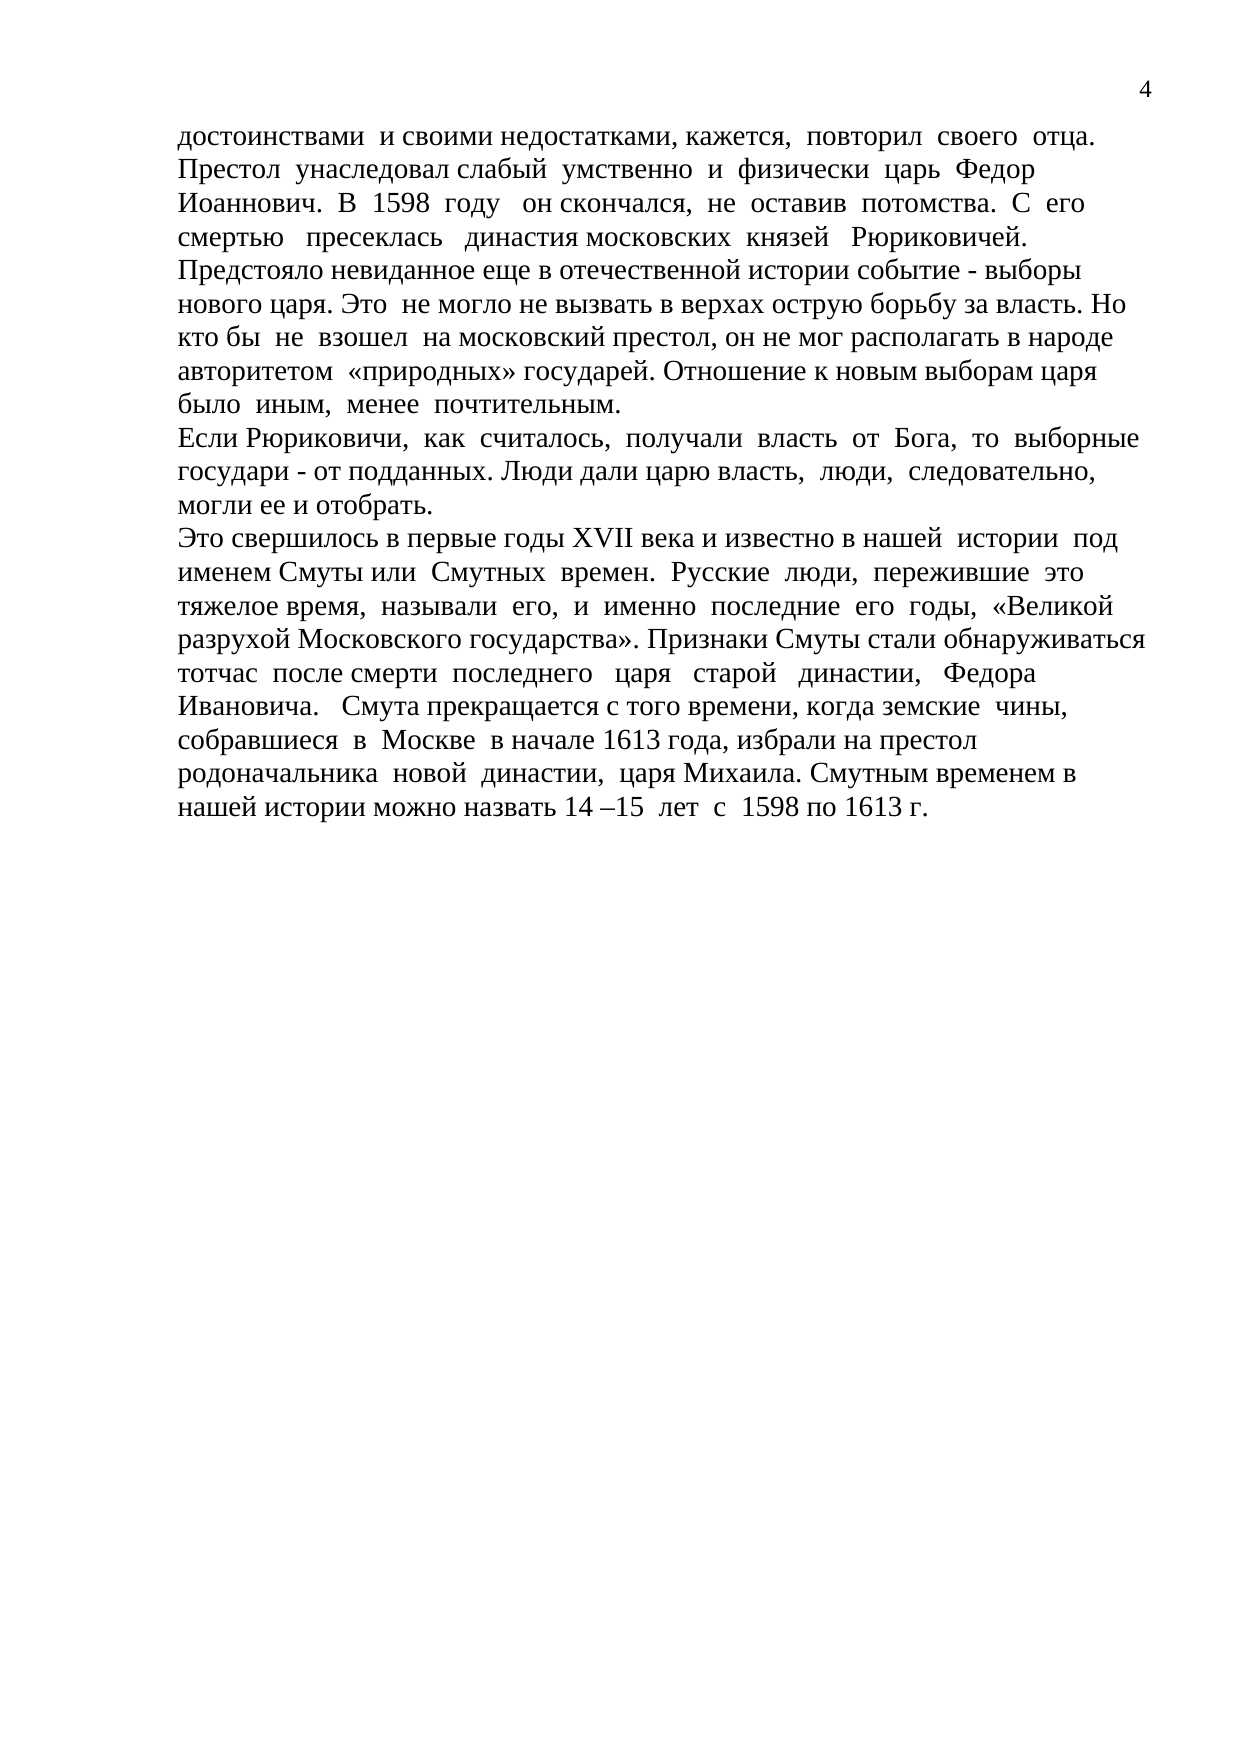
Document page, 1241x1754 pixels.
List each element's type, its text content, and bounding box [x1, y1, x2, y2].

text Это свершилось в первые годы XVII века и известно в нашей истории под [177, 521, 1152, 554]
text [177, 118, 1152, 420]
text Если Рюриковичи, как считалось, получали власть от Бога, то выборные [177, 420, 1152, 453]
text именем Смуты или Смутных времен. Русские люди, пережившие это тяжелое время, называли его, и именно последние его годы, «Великой разрухой Московского государства». Признаки Смуты стали обнаруживаться тотчас после смерти последнего царя старой династии, Федора Ивановича. Смута прекращается с того времени, когда земские чины, собравшиеся в Москве в начале 1613 года, избрали на престол родоначальника новой династии, царя Михаила. Смутным временем в нашей истории можно назвать 14 –15 лет с 1598 по . [177, 554, 1152, 822]
text государи - от подданных. Люди дали царю власть, люди, следовательно, могли ее и отобрать. [177, 453, 1152, 521]
